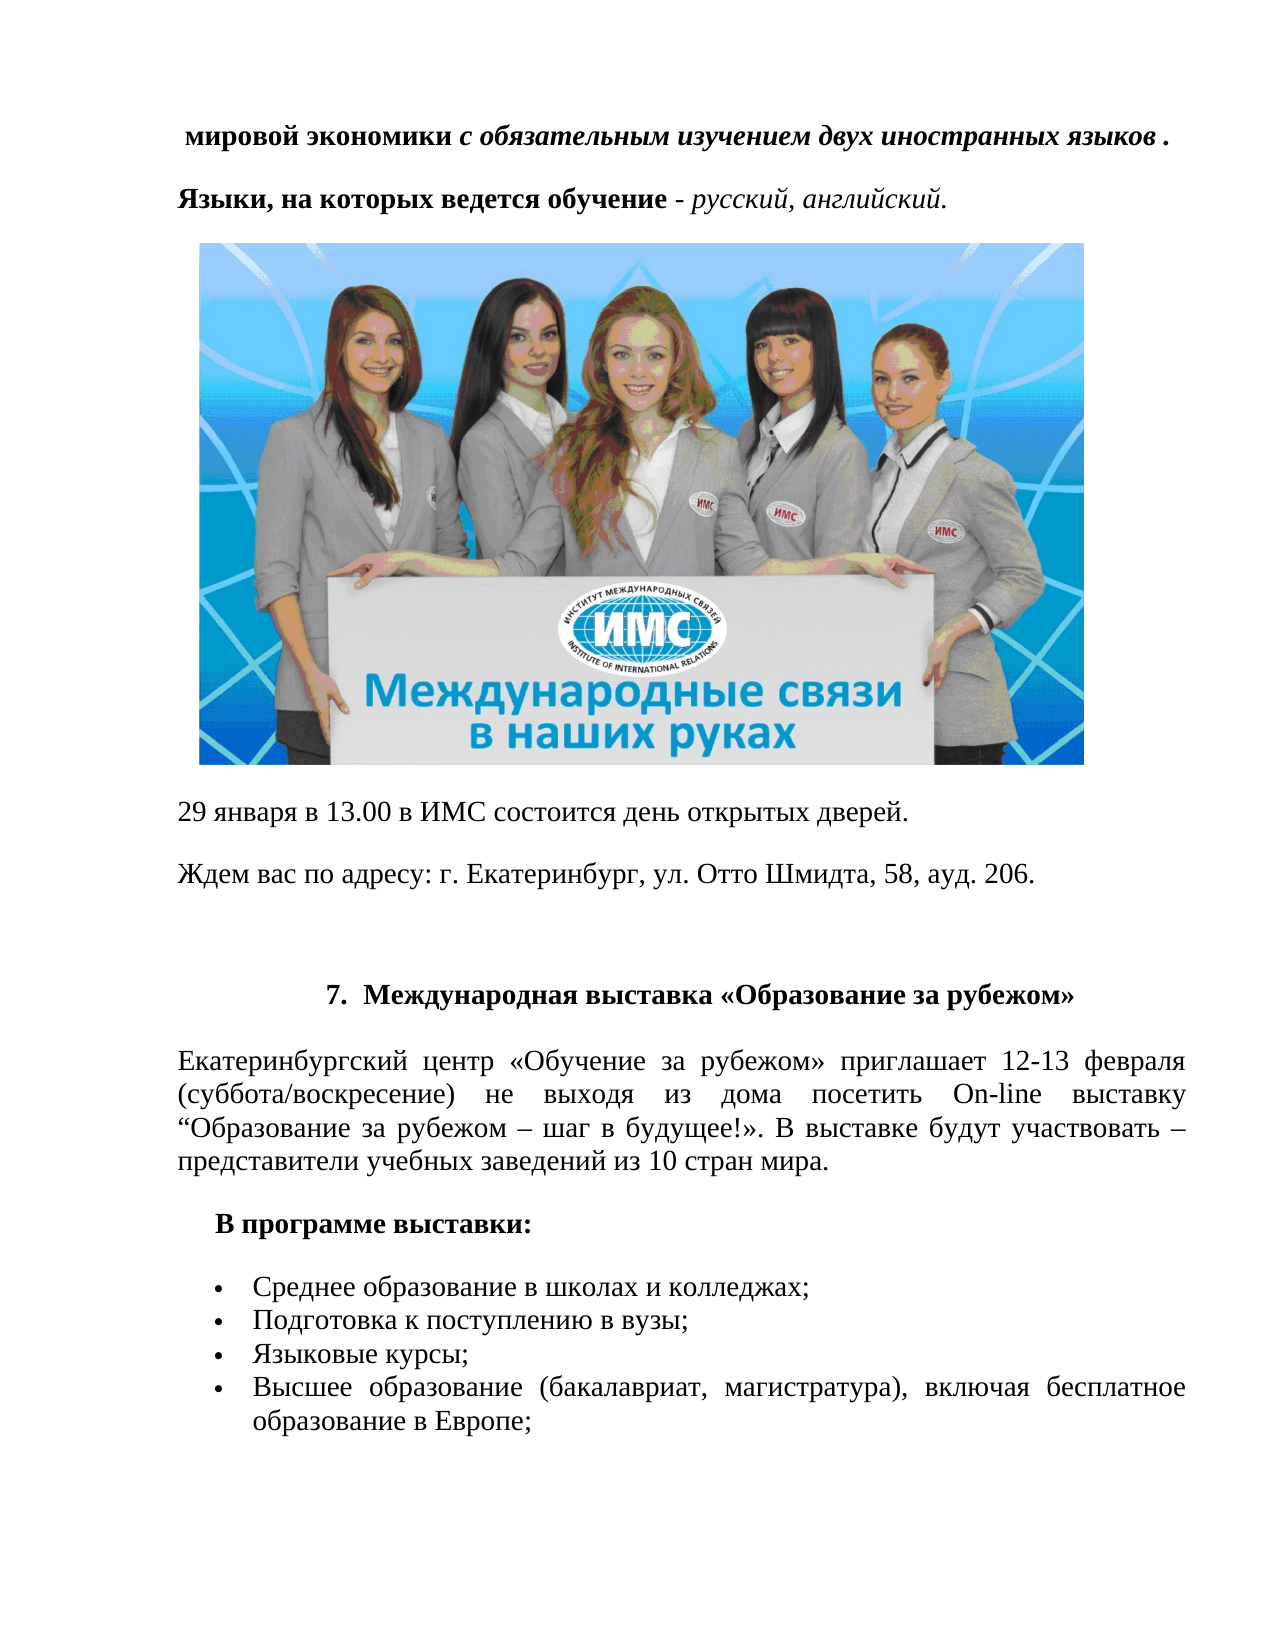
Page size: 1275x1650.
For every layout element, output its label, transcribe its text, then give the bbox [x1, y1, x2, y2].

list Международная выставка «Образование за рубежом» [215, 977, 1186, 1011]
text мировой экономики с обязательным изучением двух иностранных языков . [177, 118, 1186, 152]
list Подготовка к поступлению в вузы; [215, 1302, 1186, 1336]
text Екатеринбургский центр «Обучение за рубежом» приглашает 12-13 февраля (суббота/воскресение) не выходя из дома посетить On-line выставку “Образование за рубежом – шаг в будущее!». В выставке будут участвовать – представители учебных заведений из 10 стран мира. [177, 1043, 1186, 1177]
text Языки, на которых ведется обучение - русский, английский. [177, 181, 1186, 214]
list Среднее образование в школах и колледжах; [215, 1269, 1186, 1302]
picture [199, 243, 1084, 765]
list Языковые курсы; [215, 1336, 1186, 1369]
text Ждем вас по адресу: г. Екатеринбург, ул. Отто Шмидта, 58, ауд. 206. [177, 857, 1186, 890]
list Высшее образование (бакалавриат, магистратура), включая бесплатное образование в Европе; [215, 1369, 1186, 1436]
text 29 января в 13.00 в ИМС состоится день открытых дверей. [177, 794, 1186, 827]
text В программе выставки: [215, 1206, 1186, 1239]
